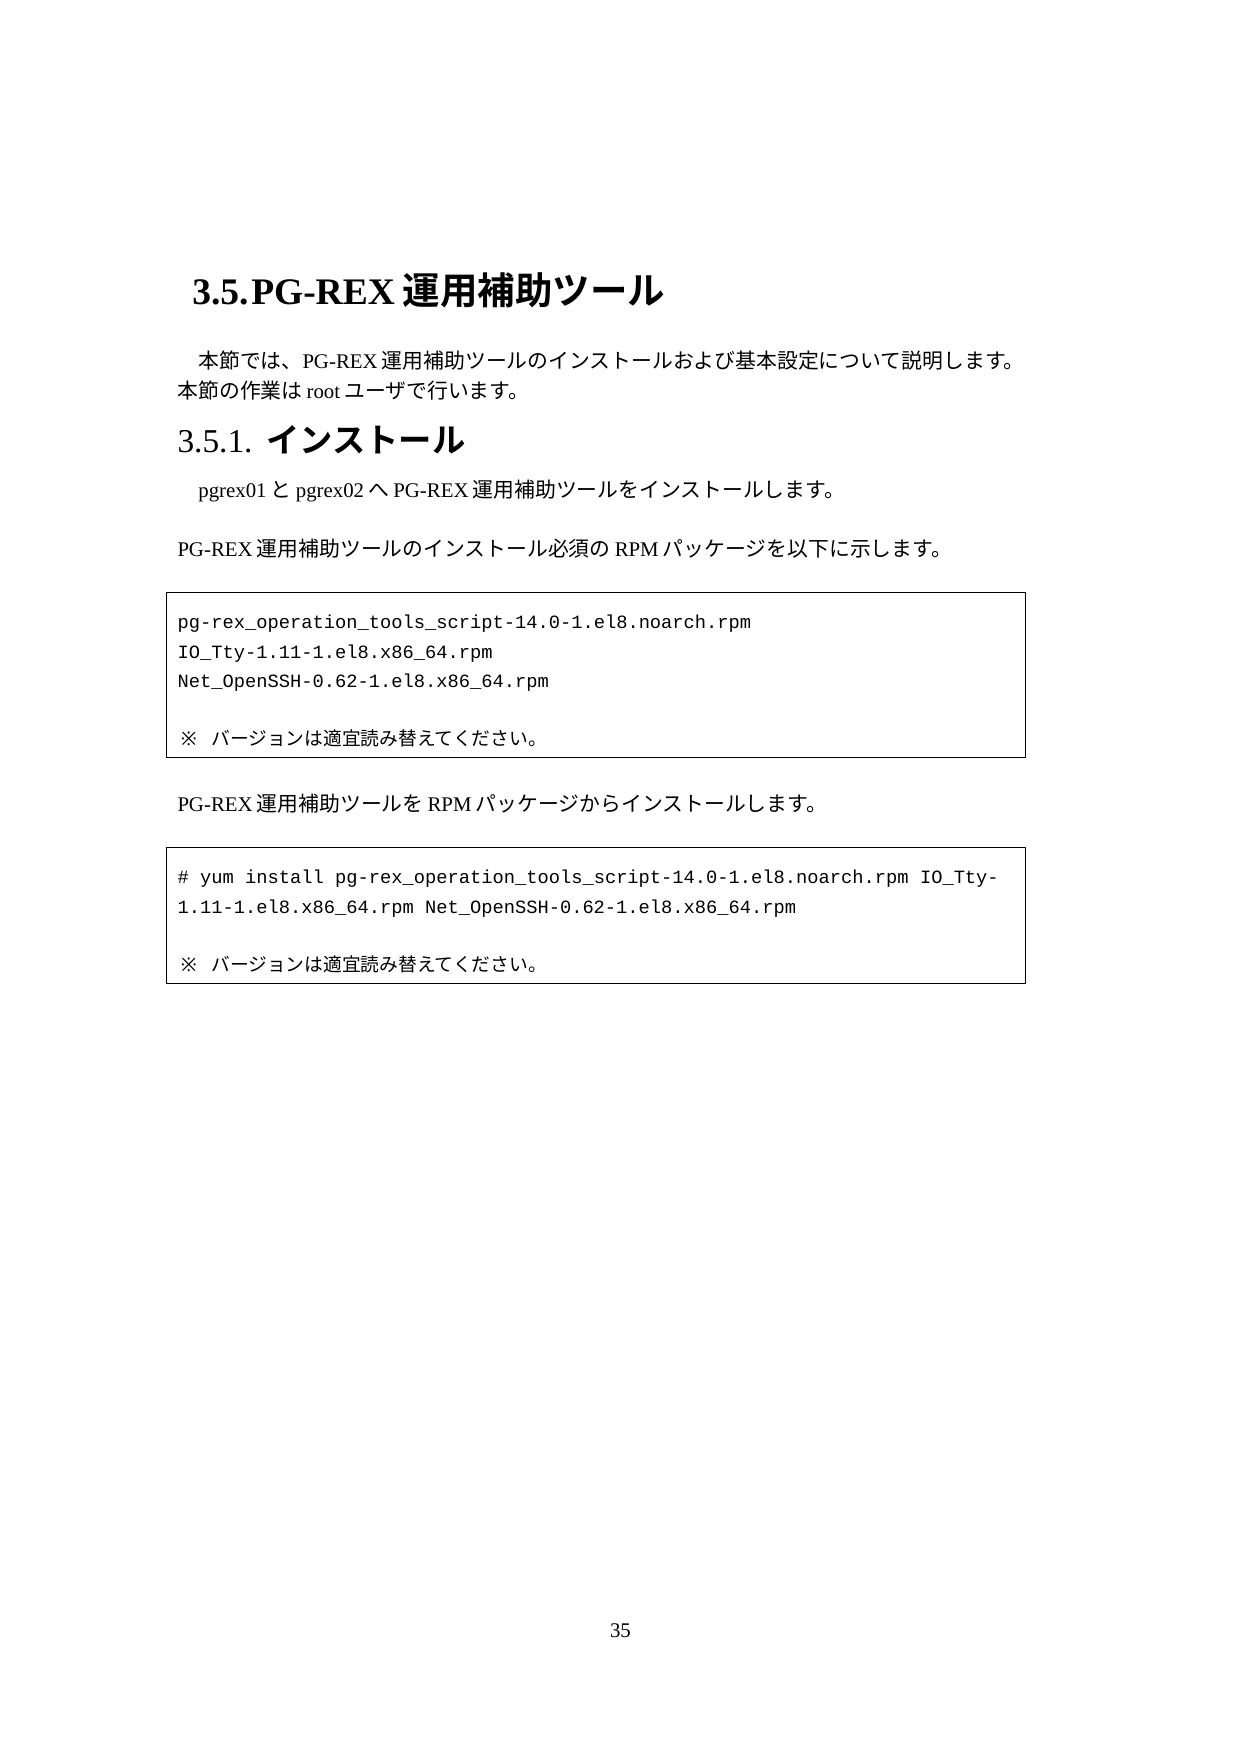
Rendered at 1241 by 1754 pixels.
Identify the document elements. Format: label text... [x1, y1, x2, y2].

text PG-REX運用補助ツールをRPMパッケージからインストールします。 [177, 787, 1054, 818]
text pgrex01とpgrex02へPG-REX運用補助ツールをインストールします。 [177, 473, 1054, 503]
text 本節では、PG-REX運用補助ツールのインストールおよび基本設定について説明します。 [177, 344, 1054, 374]
subtitle インストール [177, 417, 1063, 463]
text PG-REX運用補助ツールのインストール必須のRPMパッケージを以下に示します。 [177, 532, 1054, 563]
subtitle PG-REX運用補助ツール [192, 261, 1063, 315]
text 本節の作業はrootユーザで行います。 [177, 374, 1054, 405]
table_header pg-rex_operation_tools_script-14.0-1.el8.noarch.rpm IO_Tty-1.11-1.el8.x86_64.rpm Net_OpenSSH-0.62-1.el8.x86_64.rpm ※ バージョンは適宜読み替えてください。 [167, 593, 1025, 757]
table_header # yum install pg-rex_operation_tools_script-14.0-1.el8.noarch.rpm IO_Tty-1.11-1.el8.x86_64.rpm Net_OpenSSH-0.62-1.el8.x86_64.rpm ※ バージョンは適宜読み替えてください。 [167, 848, 1025, 983]
